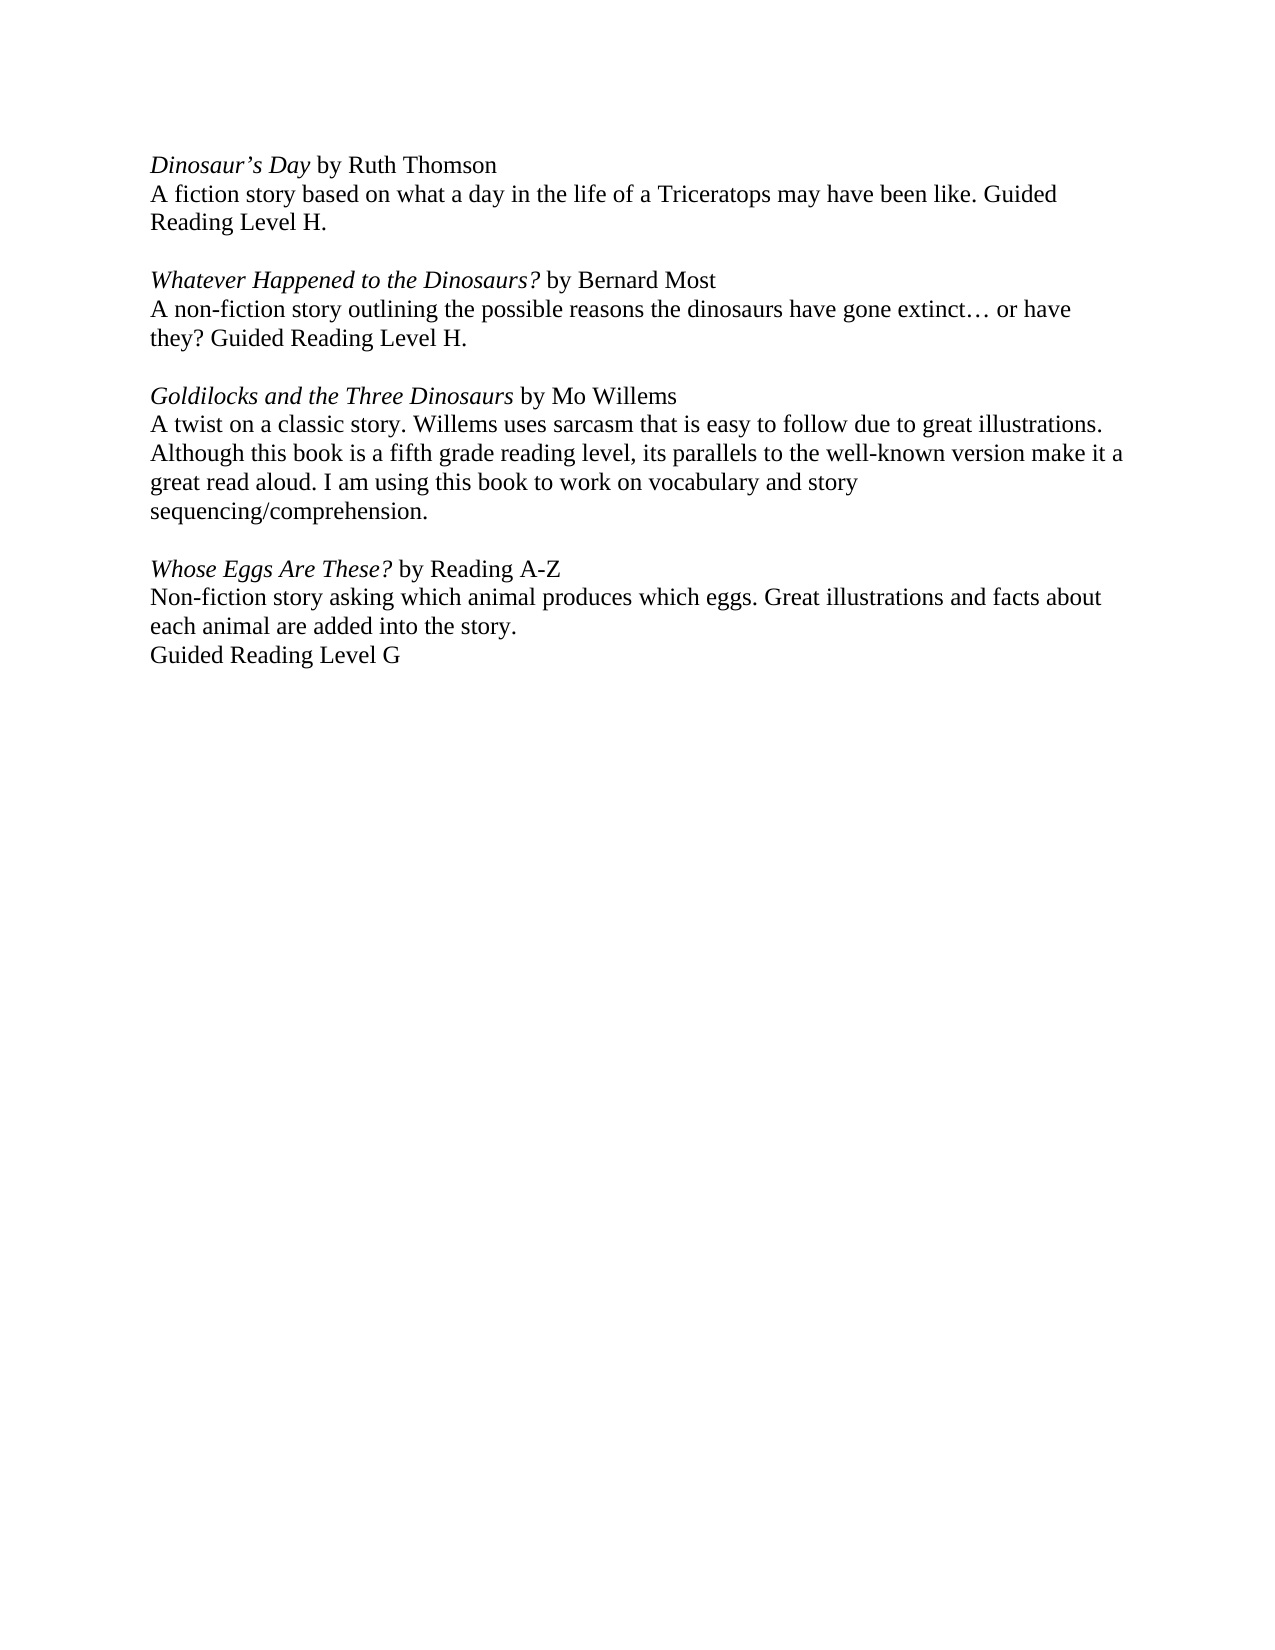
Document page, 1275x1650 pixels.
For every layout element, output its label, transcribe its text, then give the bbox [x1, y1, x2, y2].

text Goldilocks and the Three Dinosaurs by Mo Willems A twist on a classic story. Willems uses sarcasm that is easy to follow due to great illustrations. Although this book is a fifth grade reading level, its parallels to the well-known version make it a great read aloud. I am using this book to work on vocabulary and story sequencing/comprehension. [150, 381, 1125, 524]
text Dinosaur’s Day by Ruth Thomson A fiction story based on what a day in the life of a Triceratops may have been like. Guided Reading Level H. [150, 150, 1125, 236]
text Whose Eggs Are These? by Reading A-Z Non-fiction story asking which animal produces which eggs. Great illustrations and facts about each animal are added into the story. Guided Reading Level G [150, 554, 1125, 669]
text Whatever Happened to the Dinosaurs? by Bernard Most A non-fiction story outlining the possible reasons the dinosaurs have gone extinct… or have they? Guided Reading Level H. [150, 265, 1125, 352]
